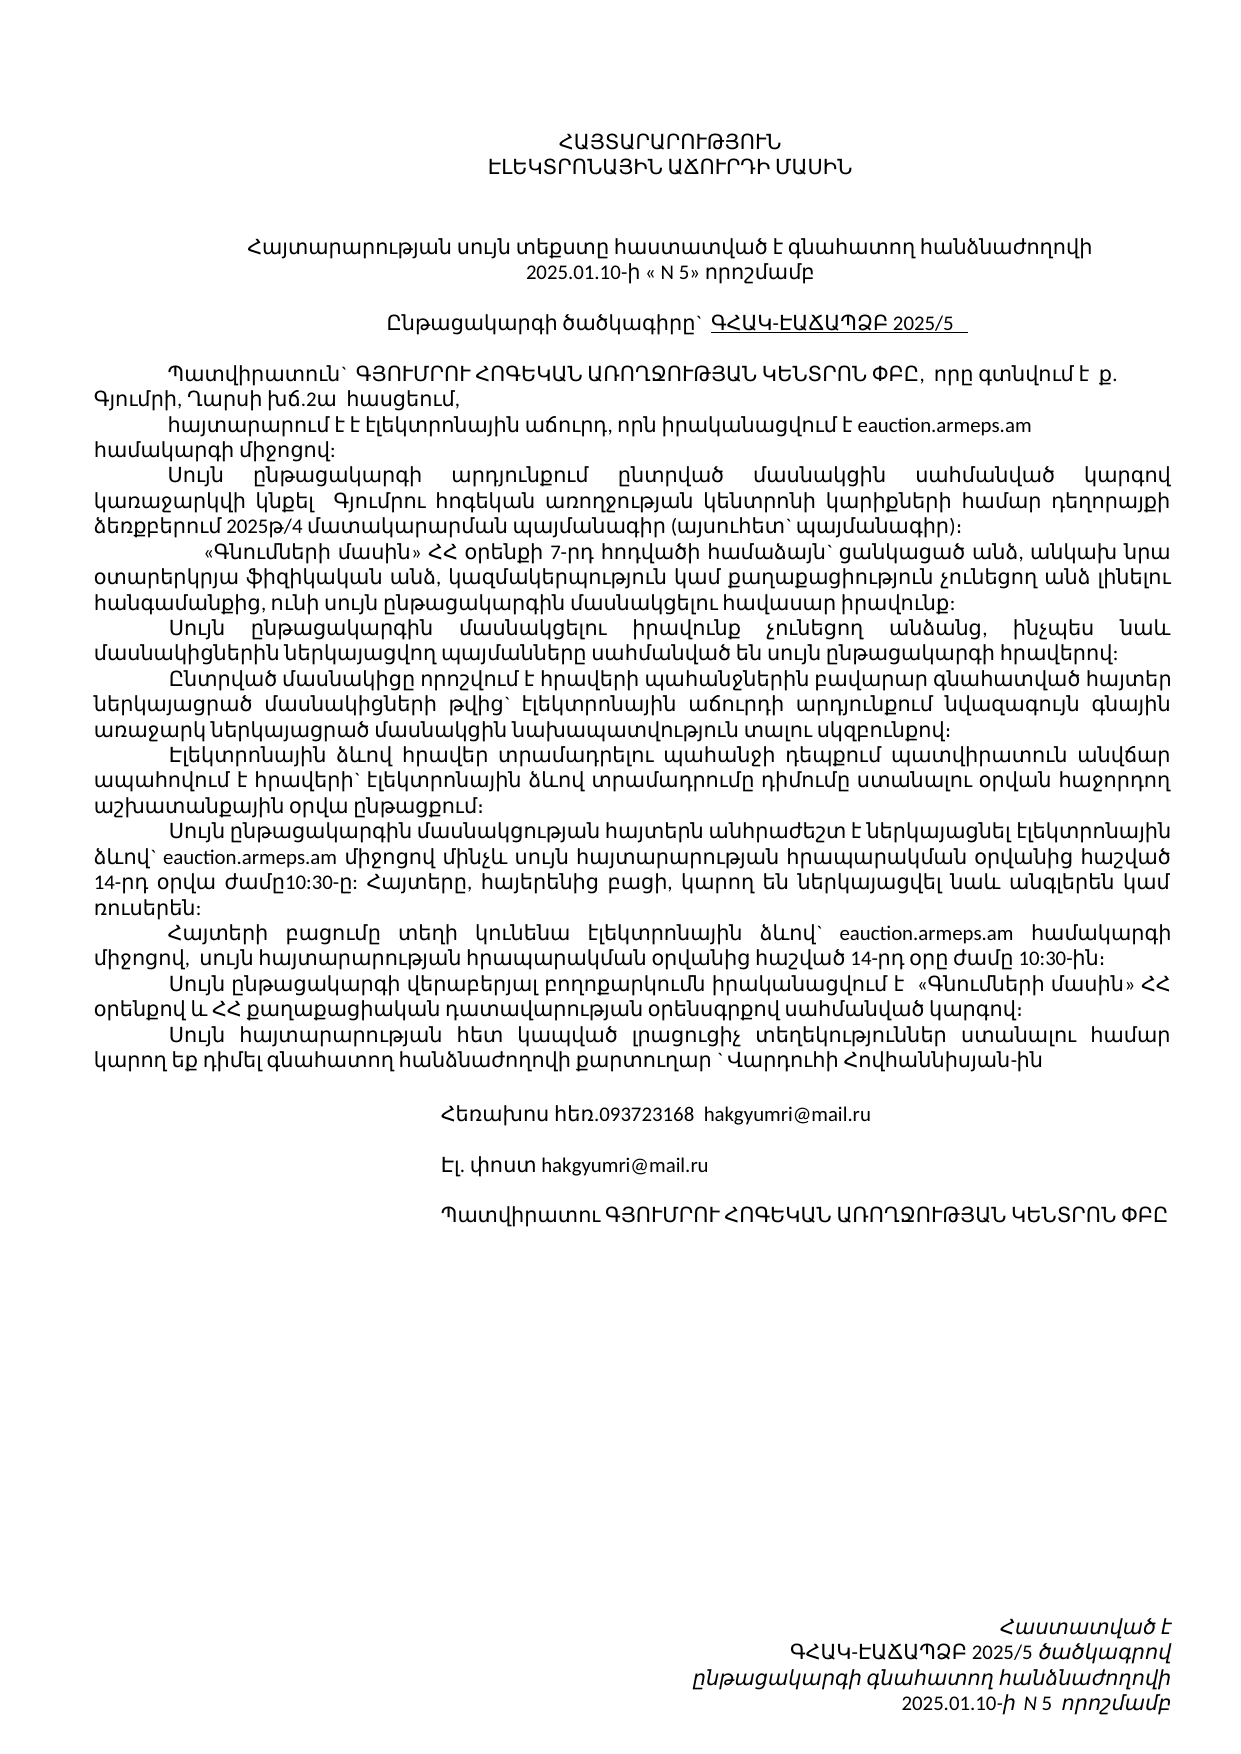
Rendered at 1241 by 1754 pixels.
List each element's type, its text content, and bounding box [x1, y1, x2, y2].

text հայտարարում է է էլեկտրոնային աճուրդ, որն իրականացվում է eauction.armeps.am համակարգի միջոցով: [94, 412, 1171, 463]
text Հայտարարության սույն տեքստը հաստատված է գնահատող հանձնաժողովի [94, 234, 1171, 259]
text ԷԼԵԿՏՐՈՆԱՅԻՆ ԱՃՈՒՐԴԻ ՄԱՍԻՆ [94, 154, 1171, 180]
text ՀԱՅՏԱՐԱՐՈՒԹՅՈՒՆ [94, 129, 1171, 154]
text Էլեկտրոնային ձևով հրավեր տրամադրելու պահանջի դեպքում պատվիրատուն անվճար ապահովում է հրավերի` էլեկտրոնային ձևով տրամադրումը դիմումը ստանալու օրվան հաջորդող աշխատանքային օրվա ընթացքում։ [94, 742, 1171, 818]
text ԳՀԱԿ-ԷԱՃԱՊՁԲ 2025/5 ծածկագրով [94, 1639, 1171, 1665]
text Պատվիրատու ԳՅՈՒՄՐՈՒ ՀՈԳԵԿԱՆ ԱՌՈՂՋՈՒԹՅԱՆ ԿԵՆՏՐՈՆ ՓԲԸ [94, 1203, 1171, 1228]
text Ընթացակարգի ծածկագիրը` ԳՀԱԿ-ԷԱՃԱՊՁԲ 2025/5 [94, 310, 1171, 336]
text Էլ. փոստ hakgyumri@mail.ru [94, 1152, 1171, 1177]
text «Գնումների մասին» ՀՀ օրենքի 7-րդ հոդվածի համաձայն` ցանկացած անձ, անկախ նրա օտարերկրյա ֆիզիկական անձ, կազմակերպություն կամ քաղաքացիություն չունեցող անձ լինելու հանգամանքից, ունի սույն ընթացակարգին մասնակցելու հավասար իրավունք: [94, 539, 1171, 615]
text Սույն հայտարարության հետ կապված լրացուցիչ տեղեկություններ ստանալու համար կարող եք դիմել գնահատող հանձնաժողովի քարտուղար ` Վարդուհի Հովհաննիսյան-ին [94, 1022, 1171, 1073]
text 2025.01.10 -ի N 5 որոշմամբ [94, 1690, 1171, 1716]
text Սույն ընթացակարգին մասնակցելու իրավունք չունեցող անձանց, ինչպես նաև մասնակիցներին ներկայացվող պայմանները սահմանված են սույն ընթացակարգի հրավերով: [94, 615, 1171, 666]
text Սույն ընթացակարգին մասնակցության հայտերն անհրաժեշտ է ներկայացնել էլեկտրոնային ձևով` eauction.armeps.am միջոցով մինչև սույն հայտարարության հրապարակման օրվանից հաշված 14-րդ օրվա ժամը10:30-ը: Հայտերը, հայերենից բացի, կարող են ներկայացվել նաև անգլերեն կամ ռուսերեն: [94, 818, 1171, 920]
text Ընտրված մասնակիցը որոշվում է հրավերի պահանջներին բավարար գնահատված հայտեր ներկայացրած մասնակիցների թվից` էլեկտրոնային աճուրդի արդյունքում նվազագույն գնային առաջարկ ներկայացրած մասնակցին նախապատվություն տալու սկզբունքով։ [94, 666, 1171, 742]
text Հայտերի բացումը տեղի կունենա էլեկտրոնային ձևով` eauction.armeps.am համակարգի միջոցով, սույն հայտարարության հրապարակման օրվանից հաշված 14-րդ օրը ժամը 10:30-ին։ [94, 920, 1171, 971]
text Պատվիրատուն` ԳՅՈՒՄՐՈՒ ՀՈԳԵԿԱՆ ԱՌՈՂՋՈՒԹՅԱՆ ԿԵՆՏՐՈՆ ՓԲԸ, որը գտնվում է ք. Գյումրի, Ղարսի խճ.2ա հասցեում, [94, 361, 1171, 412]
text Հեռախոս հեռ.093723168 hakgyumri@mail.ru [94, 1101, 1171, 1126]
text 2025.01.10 -ի « N 5» որոշմամբ [94, 259, 1171, 285]
text Հաստատված է [94, 1614, 1171, 1639]
text Սույն ընթացակարգի վերաբերյալ բողոքարկումն իրականացվում է «Գնումների մասին» ՀՀ օրենքով և ՀՀ քաղաքացիական դատավարության օրենսգրքով սահմանված կարգով։ [94, 971, 1171, 1022]
text ընթացակարգի գնահատող հանձնաժողովի [94, 1665, 1171, 1690]
text Սույն ընթացակարգի արդյունքում ընտրված մասնակցին սահմանված կարգով կառաջարկվի կնքել Գյումրու հոգեկան առողջության կենտրոնի կարիքների համար դեղորայքի ձեռքբերում 2025թ/4 մատակարարման պայմանագիր (այսուհետ` պայմանագիր)։ [94, 463, 1171, 539]
